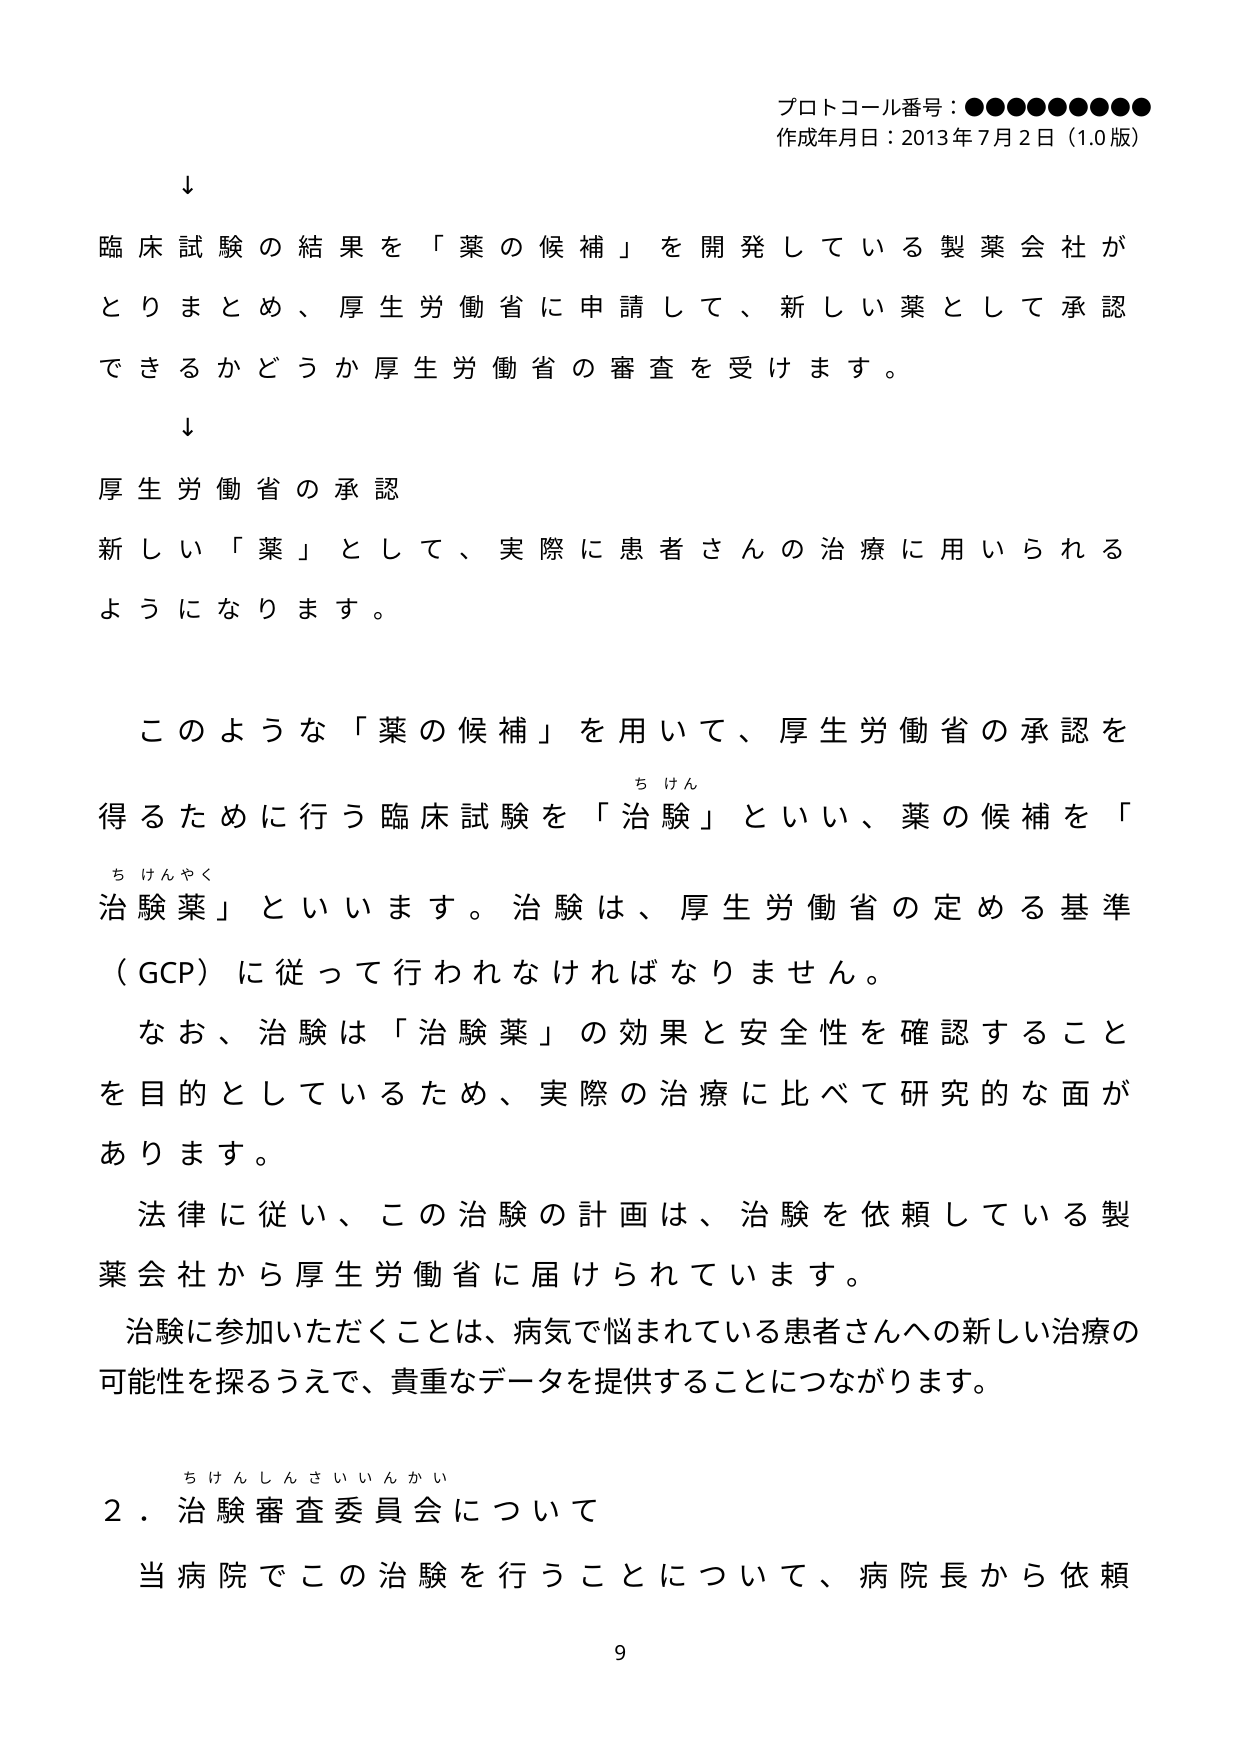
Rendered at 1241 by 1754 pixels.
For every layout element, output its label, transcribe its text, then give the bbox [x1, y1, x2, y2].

text なお、治験は「治験薬」の効果と安全性を確認することを目的としているため、実際の治療に比べて研究的な面があります。 [98, 1001, 1142, 1182]
text 法律に従い、この治験の計画は、治験を依頼している製薬会社から厚生労働省に届けられています。 [98, 1182, 1142, 1303]
text このような「薬の候補」を用いて、厚生労働省の承認を得るために行う臨床試験を「」といい、薬の候補を「」といいます。治験は、厚生労働省の定める基準（GCP）に従って行われなければなりません。 [98, 699, 1142, 1001]
text 臨床試験の結果を「薬の候補」を開発している製薬会社がとりまとめ、厚生労働省に申請して、新しい薬として承認できるかどうか厚生労働省の審査を受けます。 [98, 215, 1142, 397]
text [98, 1543, 1142, 1604]
text ↓ [98, 397, 1142, 457]
text ↓ [98, 155, 1142, 215]
subtitle ２．について [98, 1453, 1142, 1543]
text 新しい「薬」として、実際に患者さんの治療に用いられるようになります。 [98, 517, 1142, 638]
text 厚生労働省の承認 [98, 457, 1142, 517]
text 治験に参加いただくことは、病気で悩まれている患者さんへの新しい治療の可能性を探るうえで、貴重なデータを提供することにつながります。 [98, 1303, 1142, 1403]
